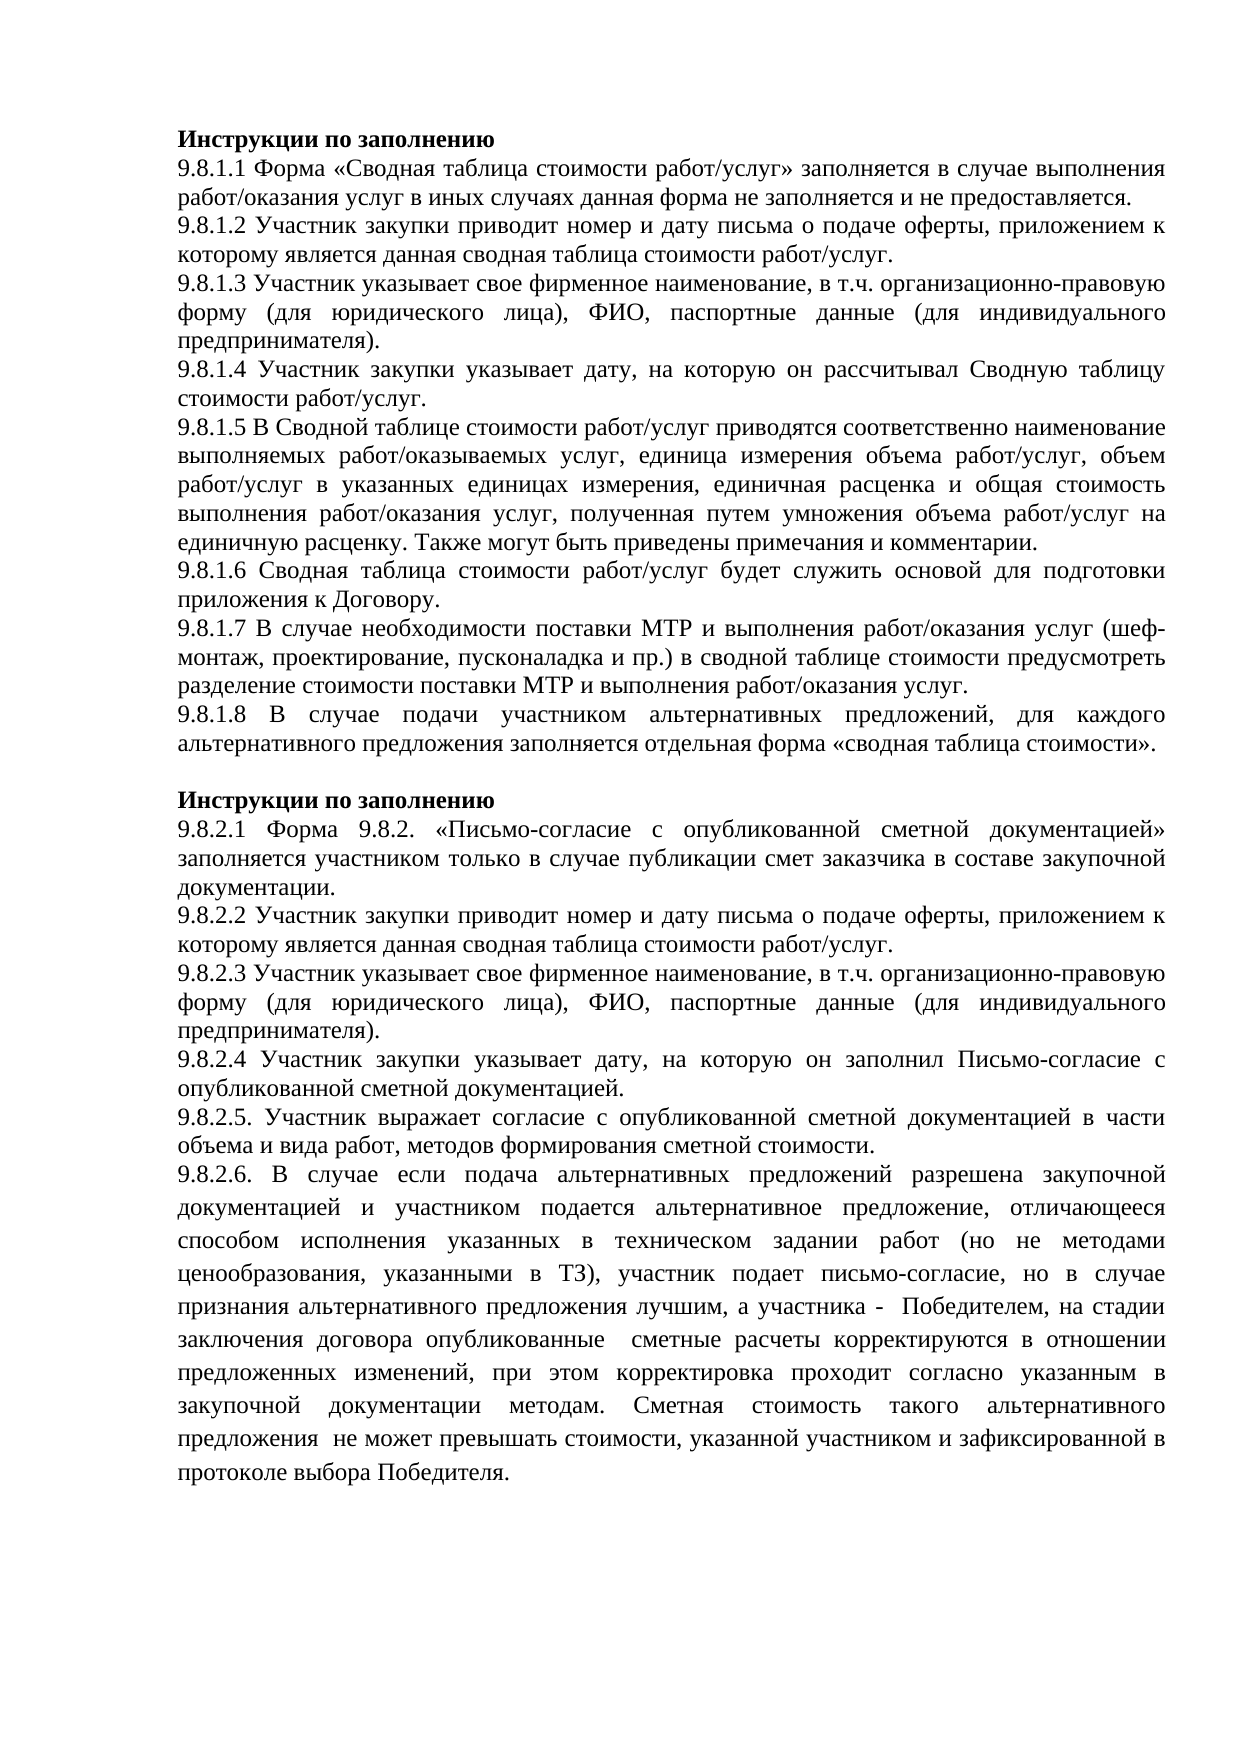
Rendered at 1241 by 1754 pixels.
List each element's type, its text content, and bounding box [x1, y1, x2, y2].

text 9.8.1.5 В Сводной таблице стоимости работ/услуг приводятся соответственно наименование выполняемых работ/оказываемых услуг, единица измерения объема работ/услуг, объем работ/услуг в указанных единицах измерения, единичная расценка и общая стоимость выполнения работ/оказания услуг, полученная путем умножения объема работ/услуг на единичную расценку. Также могут быть приведены примечания и комментарии. [177, 412, 1167, 556]
text Инструкции по заполнению [177, 124, 1167, 153]
text 9.8.1.1 Форма «Сводная таблица стоимости работ/услуг» заполняется в случае выполнения работ/оказания услуг в иных случаях данная форма не заполняется и не предоставляется. [177, 153, 1167, 211]
text 9.8.2.3 Участник указывает свое фирменное наименование, в т.ч. организационно-правовую форму (для юридического лица), ФИО, паспортные данные (для индивидуального предпринимателя). [177, 958, 1167, 1044]
text 9.8.2.4 Участник закупки указывает дату, на которую он заполнил Письмо-согласие с опубликованной сметной документацией. [177, 1044, 1167, 1102]
text 9.8.1.8 В случае подачи участником альтернативных предложений, для каждого альтернативного предложения заполняется отдельная форма «сводная таблица стоимости». [177, 699, 1167, 757]
text 9.8.1.4 Участник закупки указывает дату, на которую он рассчитывал Сводную таблицу стоимости работ/услуг. [177, 354, 1167, 412]
text 9.8.2.5. Участник выражает согласие с опубликованной сметной документацией в части объема и вида работ, методов формирования сметной стоимости. [177, 1102, 1167, 1159]
text Инструкции по заполнению [177, 786, 1167, 814]
text 9.8.1.6 Сводная таблица стоимости работ/услуг будет служить основой для подготовки приложения к Договору. [177, 556, 1167, 613]
text 9.8.2.1 Форма 9.8.2. «Письмо-согласие с опубликованной сметной документацией» заполняется участником только в случае публикации смет заказчика в составе закупочной документации. [177, 814, 1167, 901]
text 9.8.2.6. В случае если подача альтернативных предложений разрешена закупочной документацией и участником подается альтернативное предложение, отличающееся способом исполнения указанных в техническом задании работ (но не методами ценообразования, указанными в ТЗ), участник подает письмо-согласие, но в случае признания альтернативного предложения лучшим, а участника - Победителем, на стадии заключения договора опубликованные сметные расчеты корректируются в отношении предложенных изменений, при этом корректировка проходит согласно указанным в закупочной документации методам. Сметная стоимость такого альтернативного предложения не может превышать стоимости, указанной участником и зафиксированной в протоколе выбора Победителя. [177, 1159, 1167, 1485]
text 9.8.1.7 В случае необходимости поставки МТР и выполнения работ/оказания услуг (шеф-монтаж, проектирование, пусконаладка и пр.) в сводной таблице стоимости предусмотреть разделение стоимости поставки МТР и выполнения работ/оказания услуг. [177, 613, 1167, 699]
text 9.8.1.3 Участник указывает свое фирменное наименование, в т.ч. организационно-правовую форму (для юридического лица), ФИО, паспортные данные (для индивидуального предпринимателя). [177, 268, 1167, 354]
text 9.8.1.2 Участник закупки приводит номер и дату письма о подаче оферты, приложением к которому является данная сводная таблица стоимости работ/услуг. [177, 211, 1167, 268]
text 9.8.2.2 Участник закупки приводит номер и дату письма о подаче оферты, приложением к которому является данная сводная таблица стоимости работ/услуг. [177, 901, 1167, 958]
